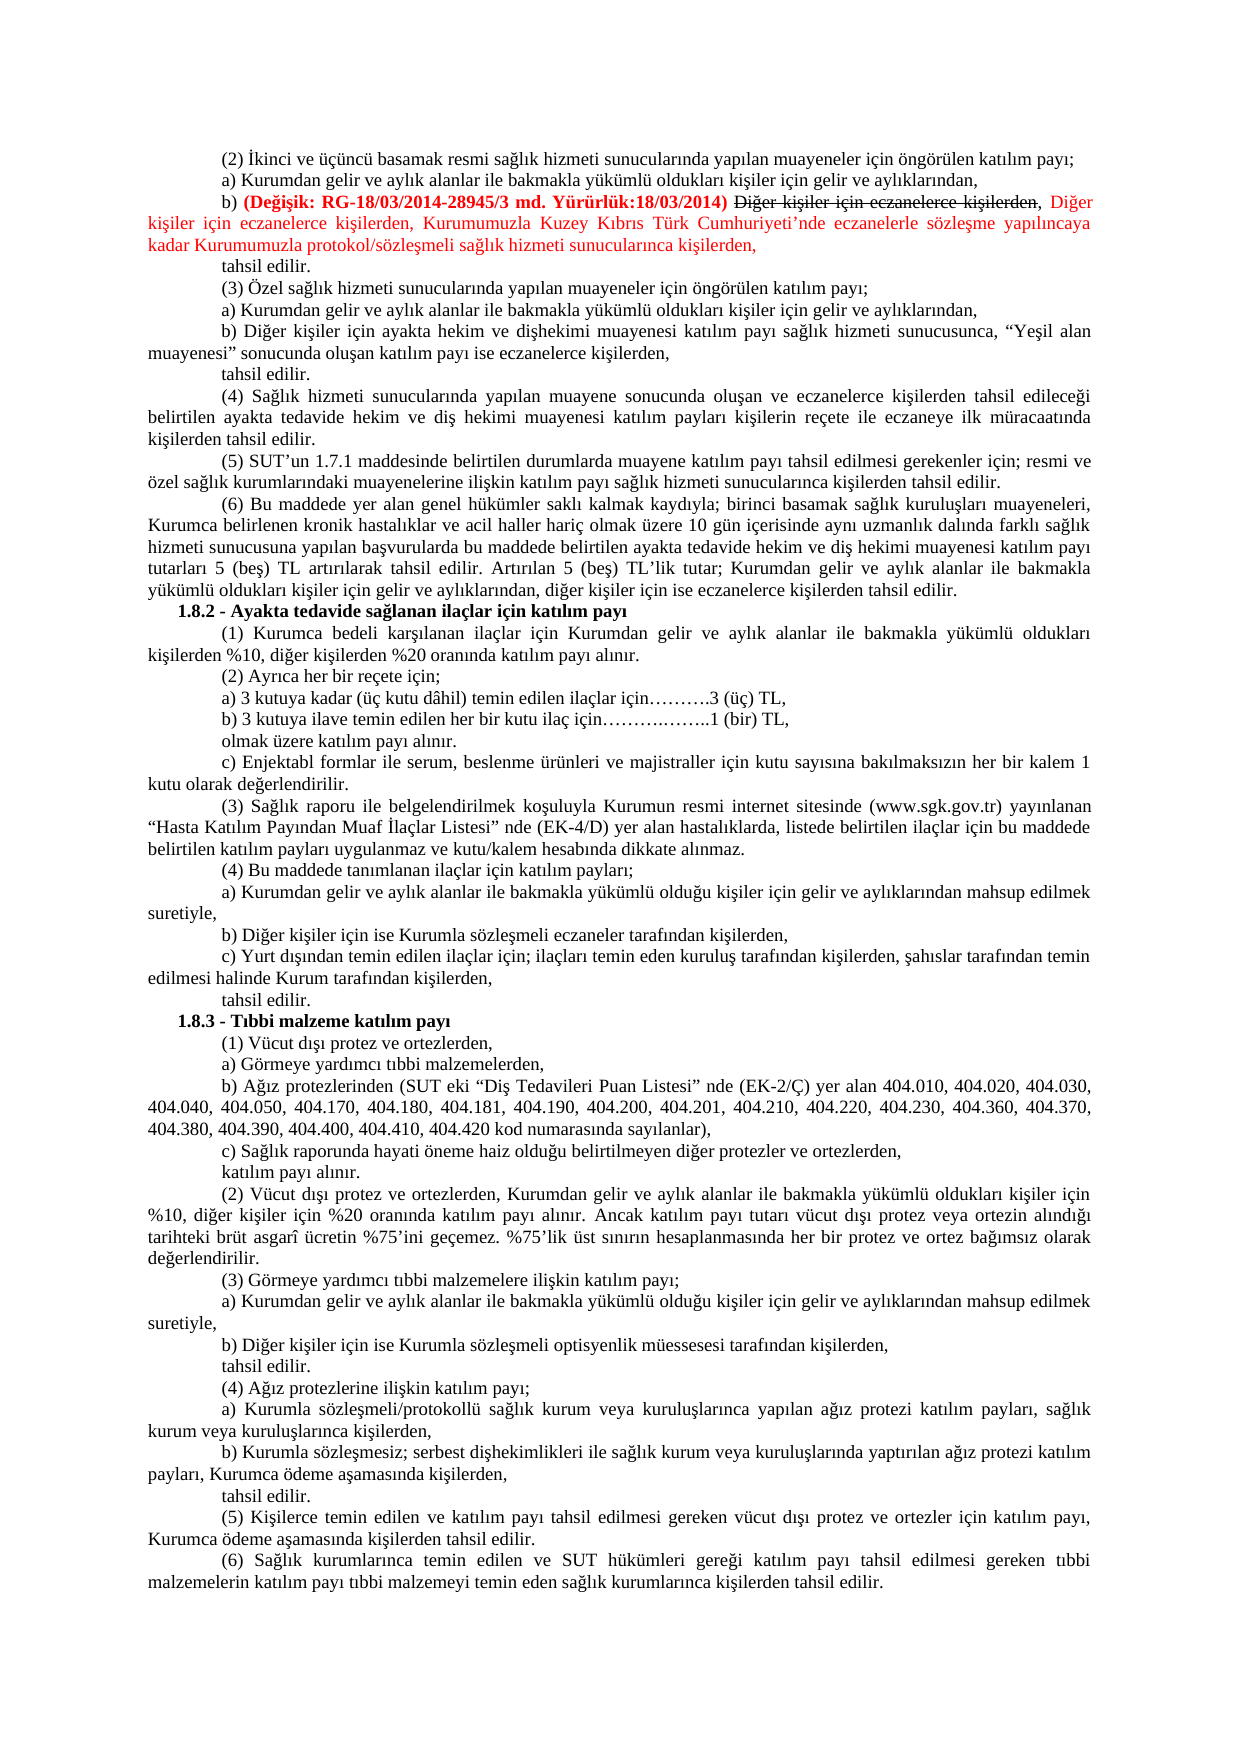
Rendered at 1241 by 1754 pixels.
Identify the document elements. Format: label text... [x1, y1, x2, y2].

subtitle 1.8.2 - Ayakta tedavide sağlanan ilaçlar için katılım payı [148, 600, 1093, 622]
text c) Enjektabl formlar ile serum, beslenme ürünleri ve majistraller için kutu sayısına bakılmaksızın her bir kalem 1 kutu olarak değerlendirilir. [148, 751, 1093, 794]
text katılım payı alınır. [148, 1161, 1093, 1183]
text a) Görmeye yardımcı tıbbi malzemelerden, [148, 1053, 1093, 1075]
text (2) İkinci ve üçüncü basamak resmi sağlık hizmeti sunucularında yapılan muayeneler için öngörülen katılım payı; [148, 148, 1093, 169]
text b) Kurumla sözleşmesiz; serbest dişhekimlikleri ile sağlık kurum veya kuruluşlarında yaptırılan ağız protezi katılım payları, Kurumca ödeme aşamasında kişilerden, [148, 1441, 1093, 1484]
subtitle 1.8.3 - Tıbbi malzeme katılım payı [148, 1010, 1093, 1032]
text a) Kurumla sözleşmeli/protokollü sağlık kurum veya kuruluşlarınca yapılan ağız protezi katılım payları, sağlık kurum veya kuruluşlarınca kişilerden, [148, 1398, 1093, 1441]
text (5) SUT’un 1.7.1 maddesinde belirtilen durumlarda muayene katılım payı tahsil edilmesi gerekenler için; resmi ve özel sağlık kurumlarındaki muayenelerine ilişkin katılım payı sağlık hizmeti sunucularınca kişilerden tahsil edilir. [148, 449, 1093, 493]
text b) Ağız protezlerinden (SUT eki “Diş Tedavileri Puan Listesi” nde (EK-2/Ç) yer alan 404.010, 404.020, 404.030, 404.040, 404.050, 404.170, 404.180, 404.181, 404.190, 404.200, 404.201, 404.210, 404.220, 404.230, 404.360, 404.370, 404.380, 404.390, 404.400, 404.410, 404.420 kod numarasında sayılanlar), [148, 1075, 1093, 1139]
text tahsil edilir. [148, 255, 1093, 277]
text tahsil edilir. [148, 1355, 1093, 1377]
text (6) Bu maddede yer alan genel hükümler saklı kalmak kaydıyla; birinci basamak sağlık kuruluşları muayeneleri, Kurumca belirlenen kronik hastalıklar ve acil haller hariç olmak üzere 10 gün içerisinde aynı uzmanlık dalında farklı sağlık hizmeti sunucusuna yapılan başvurularda bu maddede belirtilen ayakta tedavide hekim ve diş hekimi muayenesi katılım payı tutarları 5 (beş) TL artırılarak tahsil edilir. Artırılan 5 (beş) TL’lik tutar; Kurumdan gelir ve aylık alanlar ile bakmakla yükümlü oldukları kişiler için gelir ve aylıklarından, diğer kişiler için ise eczanelerce kişilerden tahsil edilir. [148, 493, 1093, 600]
text (3) Görmeye yardımcı tıbbi malzemelere ilişkin katılım payı; [148, 1269, 1093, 1290]
text (4) Sağlık hizmeti sunucularında yapılan muayene sonucunda oluşan ve eczanelerce kişilerden tahsil edileceği belirtilen ayakta tedavide hekim ve diş hekimi muayenesi katılım payları kişilerin reçete ile eczaneye ilk müracaatında kişilerden tahsil edilir. [148, 385, 1093, 449]
text a) Kurumdan gelir ve aylık alanlar ile bakmakla yükümlü olduğu kişiler için gelir ve aylıklarından mahsup edilmek suretiyle, [148, 881, 1093, 924]
text b) Diğer kişiler için ayakta hekim ve dişhekimi muayenesi katılım payı sağlık hizmeti sunucusunca, “Yeşil alan muayenesi” sonucunda oluşan katılım payı ise eczanelerce kişilerden, [148, 320, 1093, 363]
text (4) Ağız protezlerine ilişkin katılım payı; [148, 1377, 1093, 1398]
text olmak üzere katılım payı alınır. [148, 730, 1093, 751]
text (1) Kurumca bedeli karşılanan ilaçlar için Kurumdan gelir ve aylık alanlar ile bakmakla yükümlü oldukları kişilerden %10, diğer kişilerden %20 oranında katılım payı alınır. [148, 622, 1093, 665]
text (3) Sağlık raporu ile belgelendirilmek koşuluyla Kurumun resmi internet sitesinde (www.sgk.gov.tr) yayınlanan “Hasta Katılım Payından Muaf İlaçlar Listesi” nde (EK-4/D) yer alan hastalıklarda, listede belirtilen ilaçlar için bu maddede belirtilen katılım payları uygulanmaz ve kutu/kalem hesabında dikkate alınmaz. [148, 794, 1093, 859]
text (3) Özel sağlık hizmeti sunucularında yapılan muayeneler için öngörülen katılım payı; [148, 277, 1093, 298]
text (2) Ayrıca her bir reçete için; [148, 665, 1093, 687]
text a) Kurumdan gelir ve aylık alanlar ile bakmakla yükümlü olduğu kişiler için gelir ve aylıklarından mahsup edilmek suretiyle, [148, 1290, 1093, 1333]
text a) Kurumdan gelir ve aylık alanlar ile bakmakla yükümlü oldukları kişiler için gelir ve aylıklarından, [148, 298, 1093, 320]
text (6) Sağlık kurumlarınca temin edilen ve SUT hükümleri gereği katılım payı tahsil edilmesi gereken tıbbi malzemelerin katılım payı tıbbi malzemeyi temin eden sağlık kurumlarınca kişilerden tahsil edilir. [148, 1549, 1093, 1592]
text b) (Değişik: RG-18/03/2014-28945/3 md. Yürürlük:18/03/2014) Diğer kişiler için eczanelerce kişilerden, Diğer kişiler için eczanelerce kişilerden, Kurumumuzla Kuzey Kıbrıs Türk Cumhuriyeti’nde eczanelerle sözleşme yapılıncaya kadar Kurumumuzla protokol/sözleşmeli sağlık hizmeti sunucularınca kişilerden, [148, 191, 1093, 255]
text b) Diğer kişiler için ise Kurumla sözleşmeli eczaneler tarafından kişilerden, [148, 924, 1093, 945]
text c) Sağlık raporunda hayati öneme haiz olduğu belirtilmeyen diğer protezler ve ortezlerden, [148, 1139, 1093, 1161]
text tahsil edilir. [148, 1484, 1093, 1506]
text c) Yurt dışından temin edilen ilaçlar için; ilaçları temin eden kuruluş tarafından kişilerden, şahıslar tarafından temin edilmesi halinde Kurum tarafından kişilerden, [148, 945, 1093, 988]
text tahsil edilir. [148, 363, 1093, 385]
text tahsil edilir. [148, 988, 1093, 1010]
text (5) Kişilerce temin edilen ve katılım payı tahsil edilmesi gereken vücut dışı protez ve ortezler için katılım payı, Kurumca ödeme aşamasında kişilerden tahsil edilir. [148, 1506, 1093, 1549]
text (1) Vücut dışı protez ve ortezlerden, [148, 1032, 1093, 1053]
text b) 3 kutuya ilave temin edilen her bir kutu ilaç için……….……..1 (bir) TL, [148, 708, 1093, 730]
text (2) Vücut dışı protez ve ortezlerden, Kurumdan gelir ve aylık alanlar ile bakmakla yükümlü oldukları kişiler için %10, diğer kişiler için %20 oranında katılım payı alınır. Ancak katılım payı tutarı vücut dışı protez veya ortezin alındığı tarihteki brüt asgarî ücretin %75’ini geçemez. %75’lik üst sınırın hesaplanmasında her bir protez ve ortez bağımsız olarak değerlendirilir. [148, 1183, 1093, 1269]
text (4) Bu maddede tanımlanan ilaçlar için katılım payları; [148, 859, 1093, 881]
text a) 3 kutuya kadar (üç kutu dâhil) temin edilen ilaçlar için……….3 (üç) TL, [148, 687, 1093, 708]
text a) Kurumdan gelir ve aylık alanlar ile bakmakla yükümlü oldukları kişiler için gelir ve aylıklarından, [148, 169, 1093, 191]
text b) Diğer kişiler için ise Kurumla sözleşmeli optisyenlik müessesesi tarafından kişilerden, [148, 1333, 1093, 1355]
